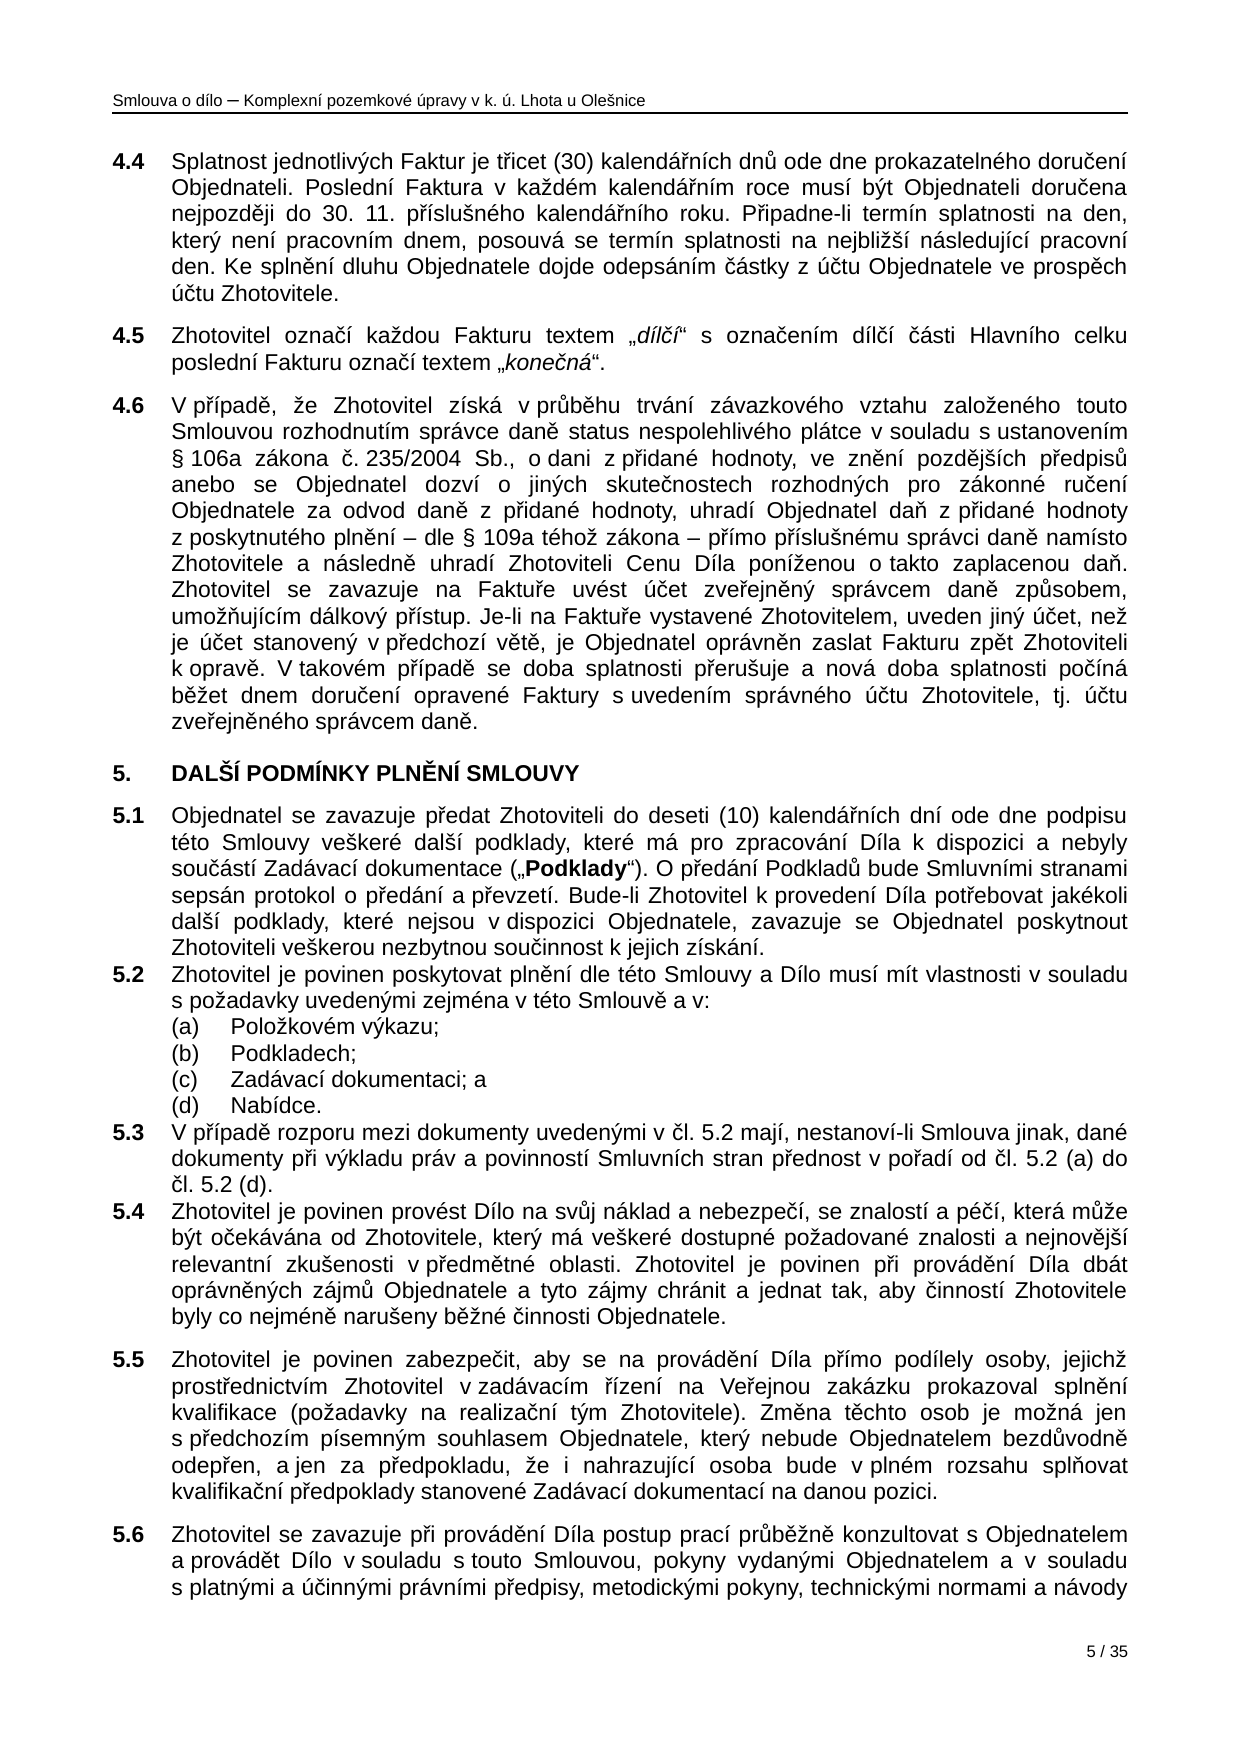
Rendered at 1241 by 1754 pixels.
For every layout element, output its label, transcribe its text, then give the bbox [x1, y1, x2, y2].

text Zhotovitel je povinen poskytovat plnění dle této Smlouvy a Dílo musí mít vlastnosti v souladu s požadavky uvedenými zejména v této Smlouvě a v: [112, 961, 1128, 1013]
list Podkladech; [171, 1040, 1128, 1066]
text Objednatel se zavazuje předat Zhotoviteli do deseti (10) kalendářních dní ode dne podpisu této Smlouvy veškeré další podklady, které má pro zpracování Díla k dispozici a nebyly součástí Zadávací dokumentace („Podklady“). O předání Podkladů bude Smluvními stranami sepsán protokol o předání a převzetí. Bude-li Zhotovitel k provedení Díla potřebovat jakékoli další podklady, které nejsou v dispozici Objednatele, zavazuje se Objednatel poskytnout Zhotoviteli veškerou nezbytnou součinnost k jejich získání. [112, 802, 1128, 961]
text V případě rozporu mezi dokumenty uvedenými v čl. 5.2 mají, nestanoví-li Smlouva jinak, dané dokumenty při výkladu práv a povinností Smluvních stran přednost v pořadí od čl. 5.2 (a) do čl. 5.2 (d). [112, 1119, 1128, 1198]
text V případě, že Zhotovitel získá v průběhu trvání závazkového vztahu založeného touto Smlouvou rozhodnutím správce daně status nespolehlivého plátce v souladu s ustanovením § 106a zákona č. 235/2004 Sb., o dani z přidané hodnoty, ve znění pozdějších předpisů anebo se Objednatel dozví o jiných skutečnostech rozhodných pro zákonné ručení Objednatele za odvod daně z přidané hodnoty, uhradí Objednatel daň z přidané hodnoty z poskytnutého plnění – dle § 109a téhož zákona – přímo příslušnému správci daně namísto Zhotovitele a následně uhradí Zhotoviteli Cenu Díla poníženou o takto zaplacenou daň. Zhotovitel se zavazuje na Faktuře uvést účet zveřejněný správcem daně způsobem, umožňujícím dálkový přístup. Je-li na Faktuře vystavené Zhotovitelem, uveden jiný účet, než je účet stanovený v předchozí větě, je Objednatel oprávněn zaslat Fakturu zpět Zhotoviteli k opravě. V takovém případě se doba splatnosti přerušuje a nová doba splatnosti počíná běžet dnem doručení opravené Faktury s uvedením správného účtu Zhotovitele, tj. účtu zveřejněného správcem daně. [112, 392, 1128, 734]
text Další podmínky Plnění smlouvy [112, 759, 1128, 786]
list Zadávací dokumentaci; a [171, 1066, 1128, 1092]
text Zhotovitel je povinen zabezpečit, aby se na provádění Díla přímo podílely osoby, jejichž prostřednictvím Zhotovitel v zadávacím řízení na Veřejnou zakázku prokazoval splnění kvalifikace (požadavky na realizační tým Zhotovitele). Změna těchto osob je možná jen s předchozím písemným souhlasem Objednatele, který nebude Objednatelem bezdůvodně odepřen, a jen za předpokladu, že i nahrazující osoba bude v plném rozsahu splňovat kvalifikační předpoklady stanovené Zadávací dokumentací na danou pozici. [112, 1346, 1128, 1504]
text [112, 1521, 1128, 1600]
list Položkovém výkazu; [171, 1013, 1128, 1040]
text Zhotovitel označí každou Fakturu textem „dílčí“ s označením dílčí části Hlavního celku poslední Fakturu označí textem „konečná“. [112, 322, 1128, 375]
text Zhotovitel je povinen provést Dílo na svůj náklad a nebezpečí, se znalostí a péčí, která může být očekávána od Zhotovitele, který má veškeré dostupné požadované znalosti a nejnovější relevantní zkušenosti v předmětné oblasti. Zhotovitel je povinen při provádění Díla dbát oprávněných zájmů Objednatele a tyto zájmy chránit a jednat tak, aby činností Zhotovitele byly co nejméně narušeny běžné činnosti Objednatele. [112, 1198, 1128, 1329]
text Splatnost jednotlivých Faktur je třicet (30) kalendářních dnů ode dne prokazatelného doručení Objednateli. Poslední Faktura v každém kalendářním roce musí být Objednateli doručena nejpozději do 30. 11. příslušného kalendářního roku. Připadne-li termín splatnosti na den, který není pracovním dnem, posouvá se termín splatnosti na nejbližší následující pracovní den. Ke splnění dluhu Objednatele dojde odepsáním částky z účtu Objednatele ve prospěch účtu Zhotovitele. [112, 148, 1128, 306]
list Nabídce. [171, 1092, 1128, 1119]
